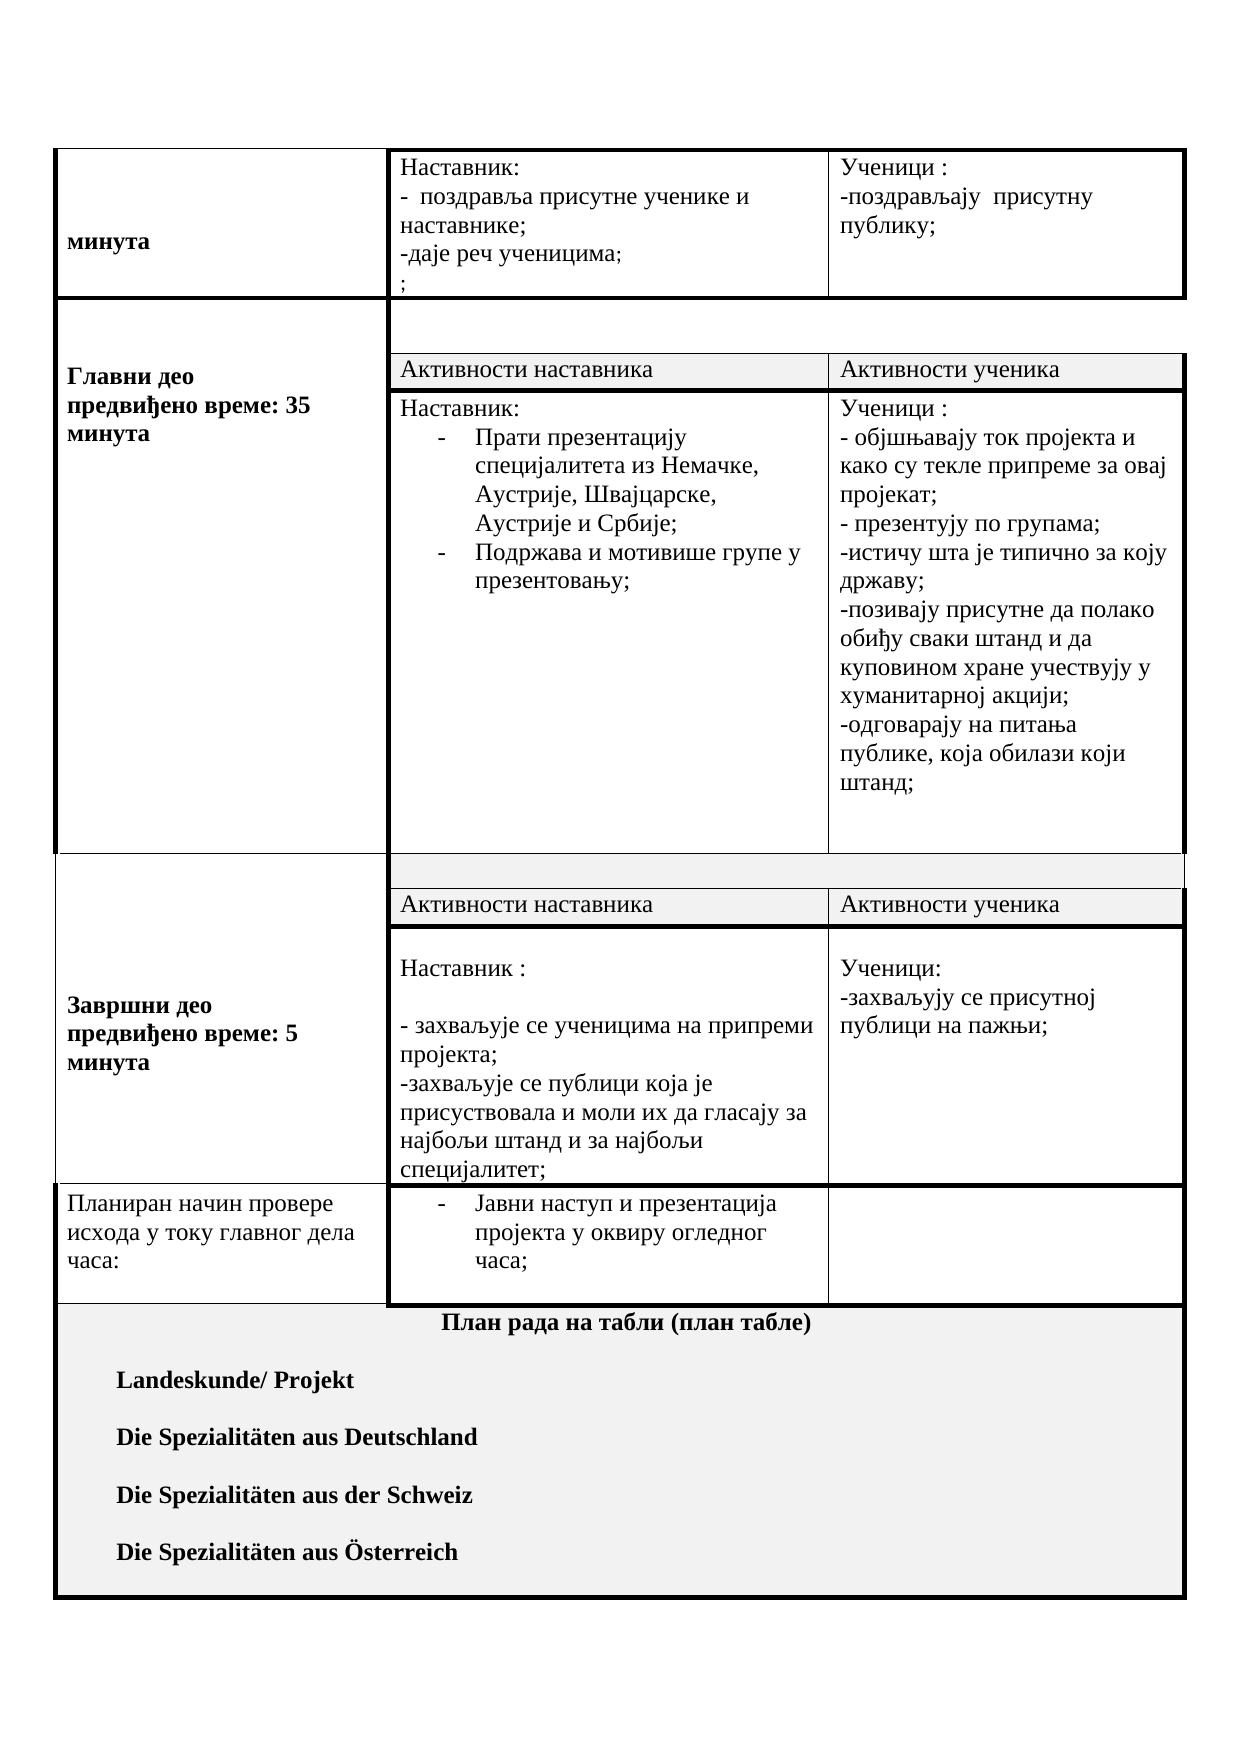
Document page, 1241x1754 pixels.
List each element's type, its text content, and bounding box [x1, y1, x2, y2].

table_cell Наставник: - поздравља присутне ученике и наставнике; -даје реч ученицима; ; [391, 152, 828, 296]
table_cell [58, 1304, 1182, 1595]
table_cell Активности наставника [391, 354, 828, 388]
table_cell Ученици: -захваљују се присутној публици на пажњи; [829, 929, 1182, 1183]
table_cell [829, 1188, 1182, 1303]
table_cell Наставник : - захваљује се ученицима на припреми пројекта; -захваљује се публици која је присуствовала и моли их да гласају за најбољи штанд и за најбољи специјалитет; [391, 929, 828, 1183]
table_cell Ученици : - објшњавају ток пројекта и како су текле припреме за овај пројекат; - презентују по групама; -истичу шта је типично за коју државу; -позивају присутне да полако обиђу сваки штанд и да куповином хране учествују у хуманитарној акцији; -одговарају на питања публике, која обилази који штанд; [829, 393, 1182, 853]
table_cell Активности ученика [829, 888, 1182, 924]
table_cell Планиран начин провере исхода у току главног дела часа: [58, 1183, 386, 1303]
table_cell Завршни део предвиђено време: 5 минута [56, 853, 386, 1183]
table_cell Наставник: Прати презентацију специјалитета из Немачке, Аустрије, Швајцарске, Аустрије и Србије; Подржава и мотивише групе у презентовању; [391, 393, 828, 853]
table_cell Главни део предвиђено време: 35 минута [58, 300, 386, 853]
table_cell Активности наставника [391, 889, 828, 924]
table_cell Ученици : -поздрављају присутну публику; [829, 152, 1182, 296]
table_cell Активности ученика [829, 354, 1182, 388]
table_cell [391, 853, 1184, 888]
table_cell Јавни наступ и презентација пројекта у оквиру огледног часа; [391, 1188, 828, 1303]
